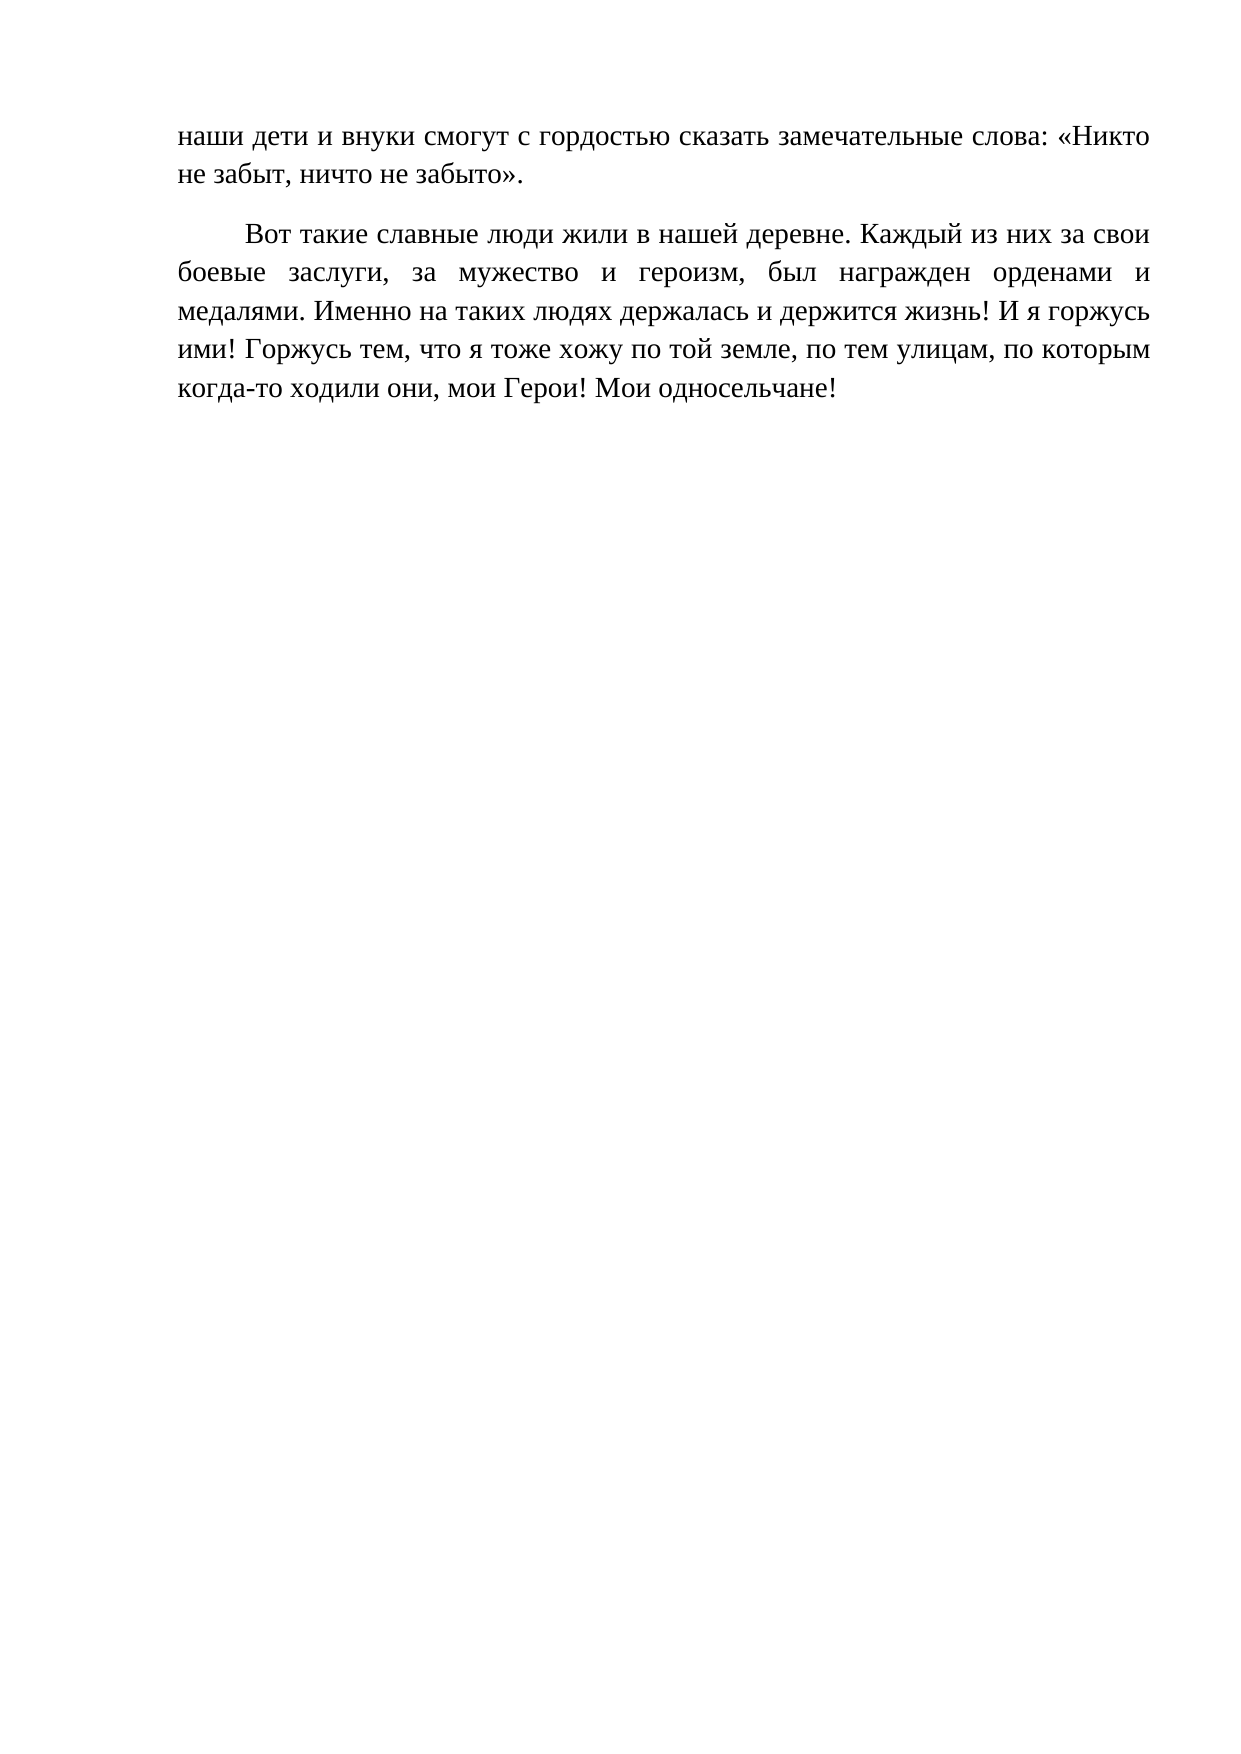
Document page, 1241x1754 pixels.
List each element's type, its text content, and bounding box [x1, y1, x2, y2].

text Вот такие славные люди жили в нашей деревне. Каждый из них за свои боевые заслуги, за мужество и героизм, был награжден орденами и медалями. Именно на таких людях держалась и держится жизнь! И я горжусь ими! Горжусь тем, что я тоже хожу по той земле, по тем улицам, по которым когда-то ходили они, мои Герои! Мои односельчане! [177, 365, 1152, 404]
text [177, 118, 1152, 190]
